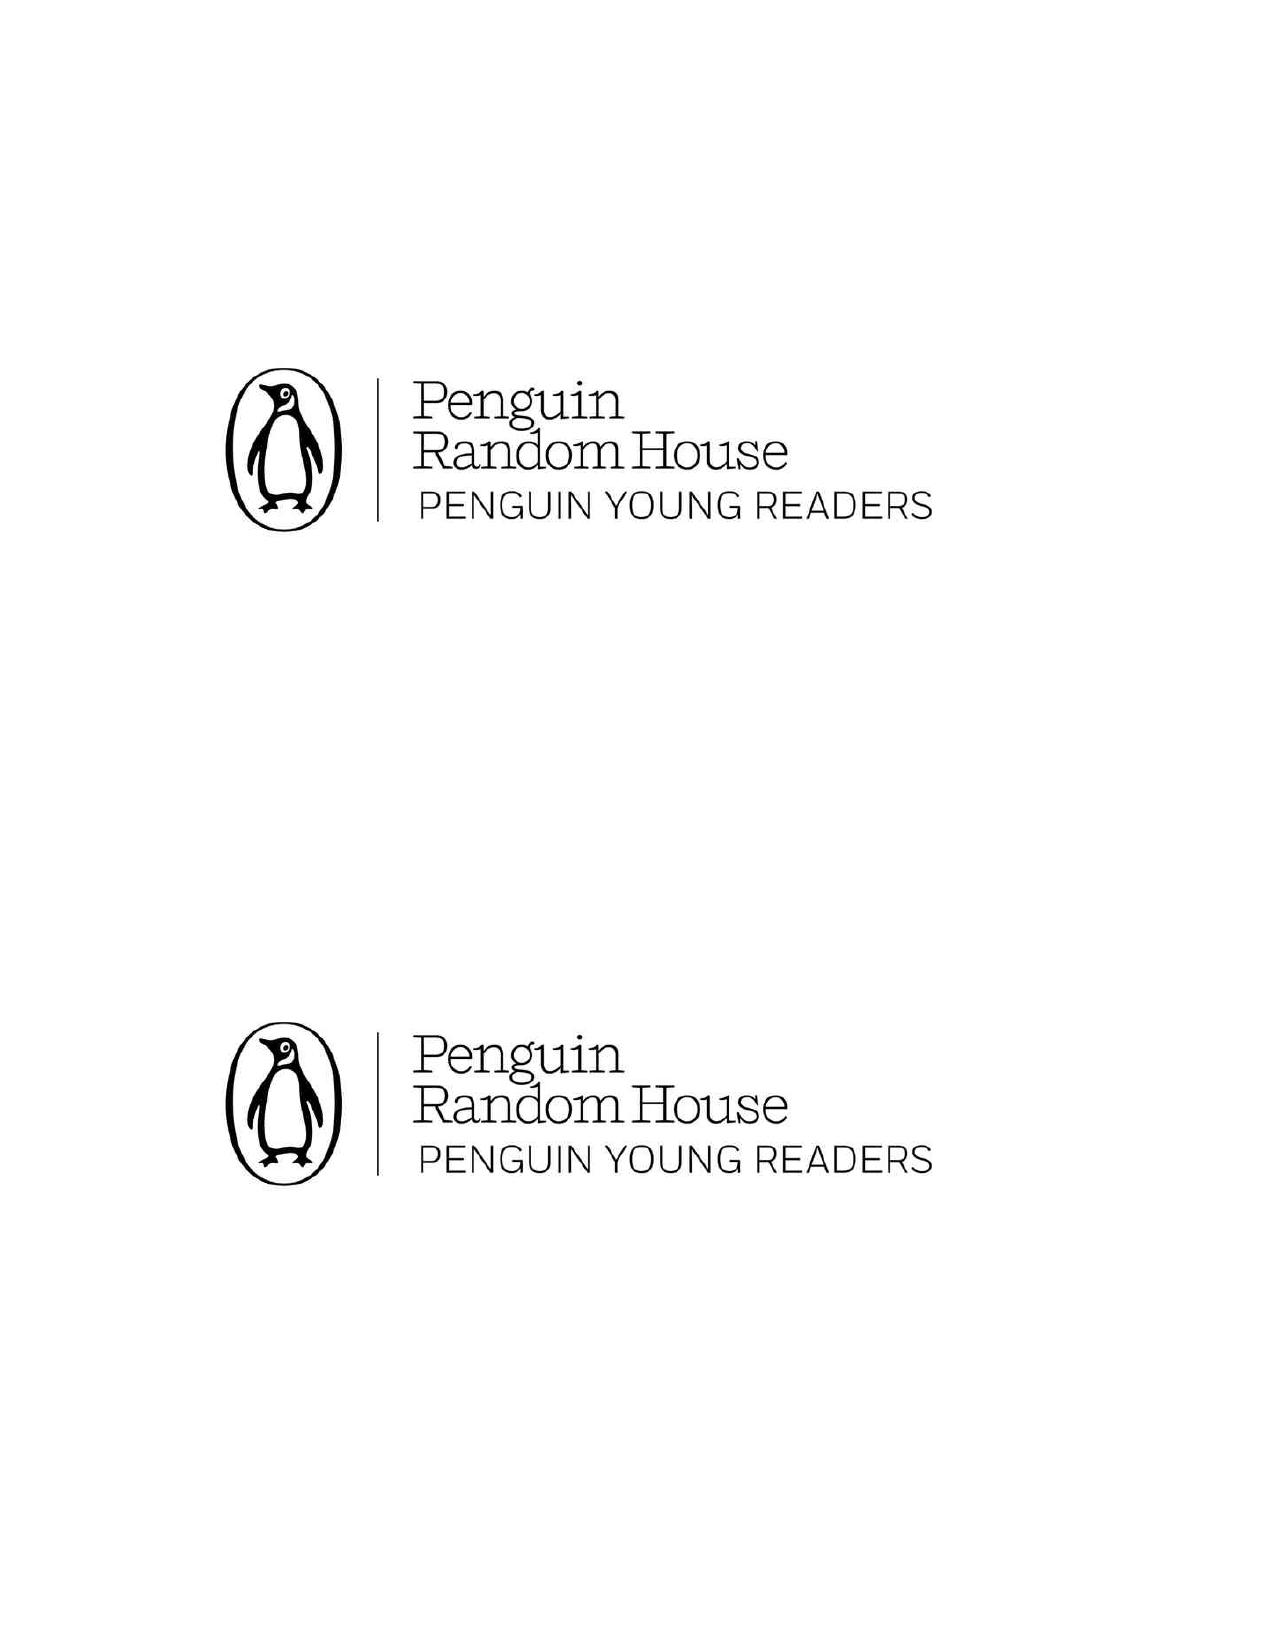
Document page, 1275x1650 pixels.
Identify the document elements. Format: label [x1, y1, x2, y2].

picture [150, 803, 1050, 1404]
picture [150, 150, 1050, 750]
